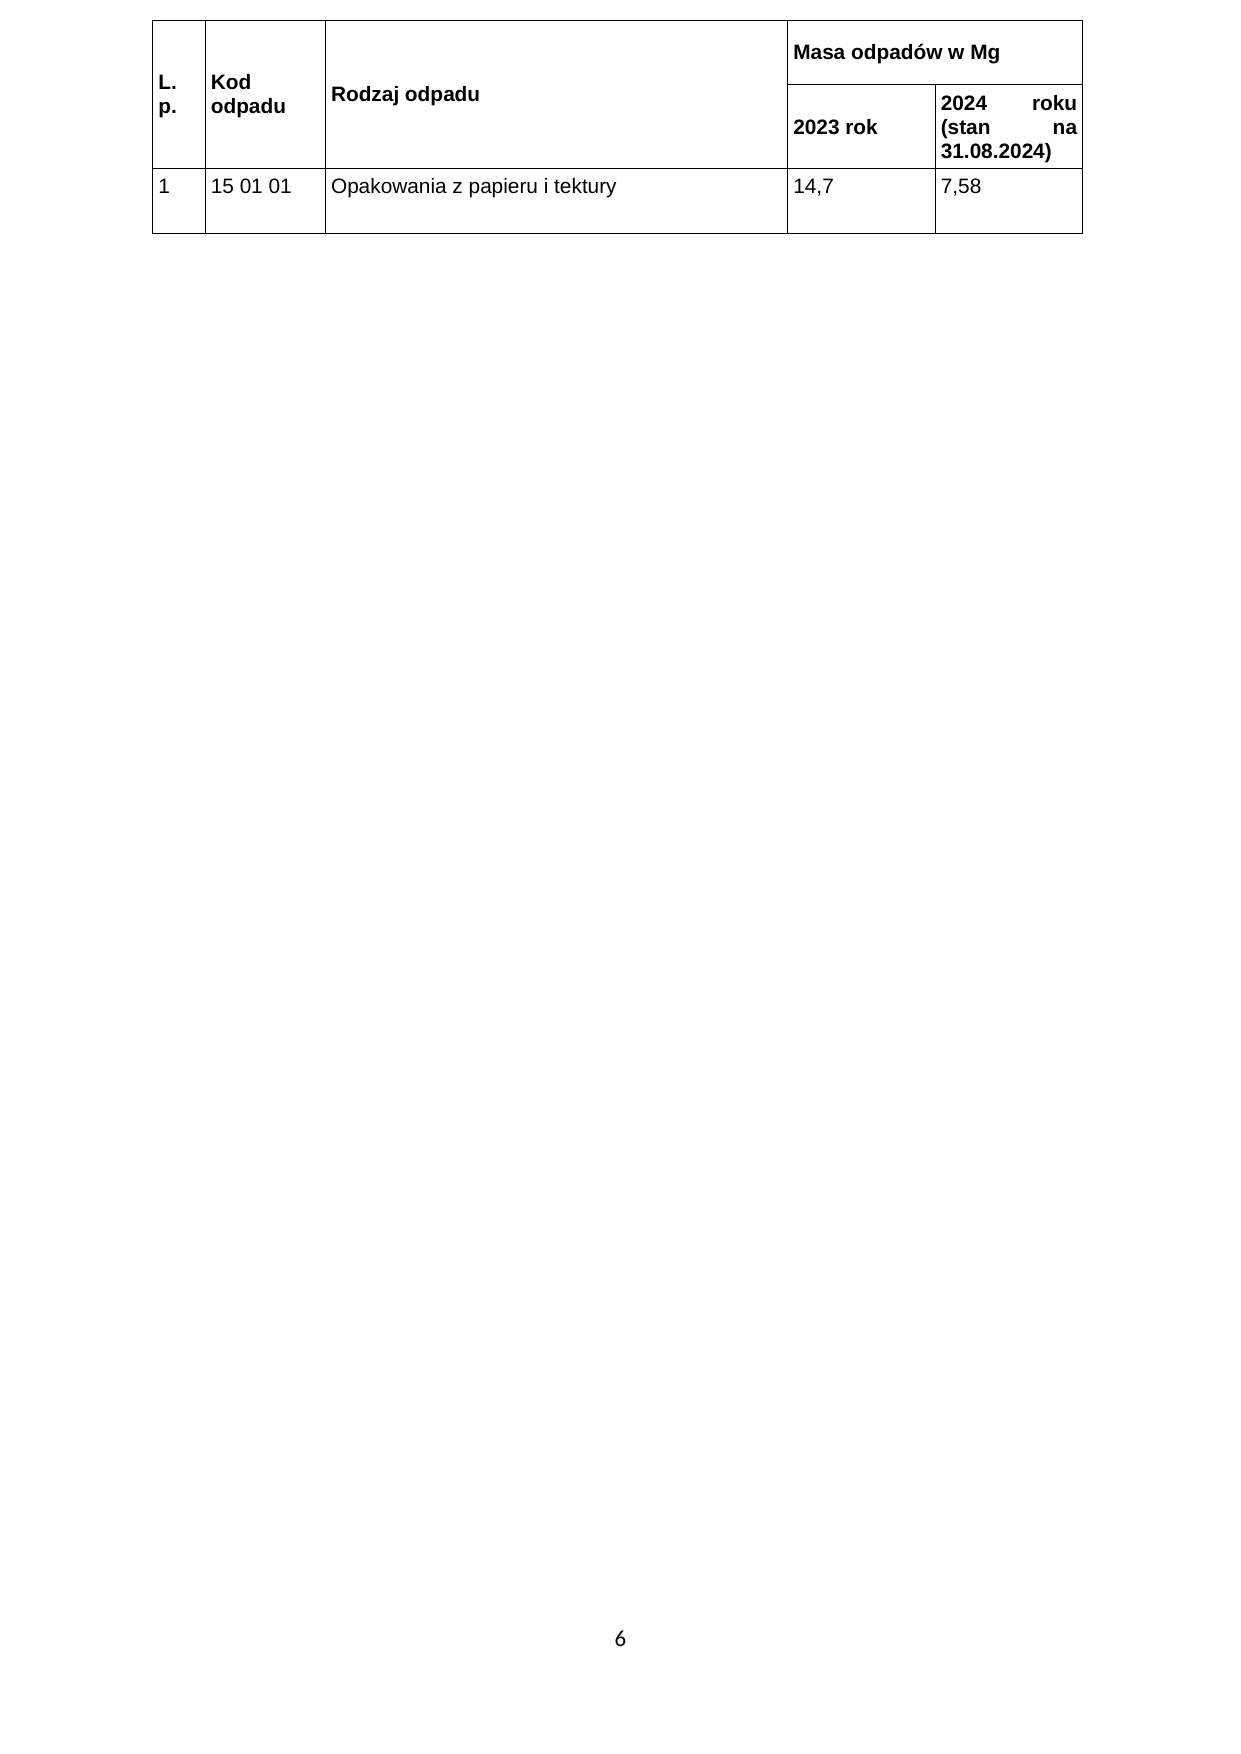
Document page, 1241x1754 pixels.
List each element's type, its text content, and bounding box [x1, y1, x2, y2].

table_cell 14,7 [788, 169, 935, 233]
table_header Rodzaj odpadu [326, 21, 787, 168]
table_cell 2024 roku (stan na 31.08.2024) [936, 85, 1082, 168]
table_cell 7,58 [936, 169, 1082, 233]
table_cell 15 01 01 [206, 169, 325, 233]
table_cell 1 [153, 169, 205, 233]
table_cell 2023 rok [788, 85, 935, 168]
table_header L. p. [153, 21, 205, 168]
table_cell Opakowania z papieru i tektury [326, 169, 787, 233]
table_header Masa odpadów w Mg [788, 21, 1082, 84]
table_header Kod odpadu [206, 21, 325, 168]
